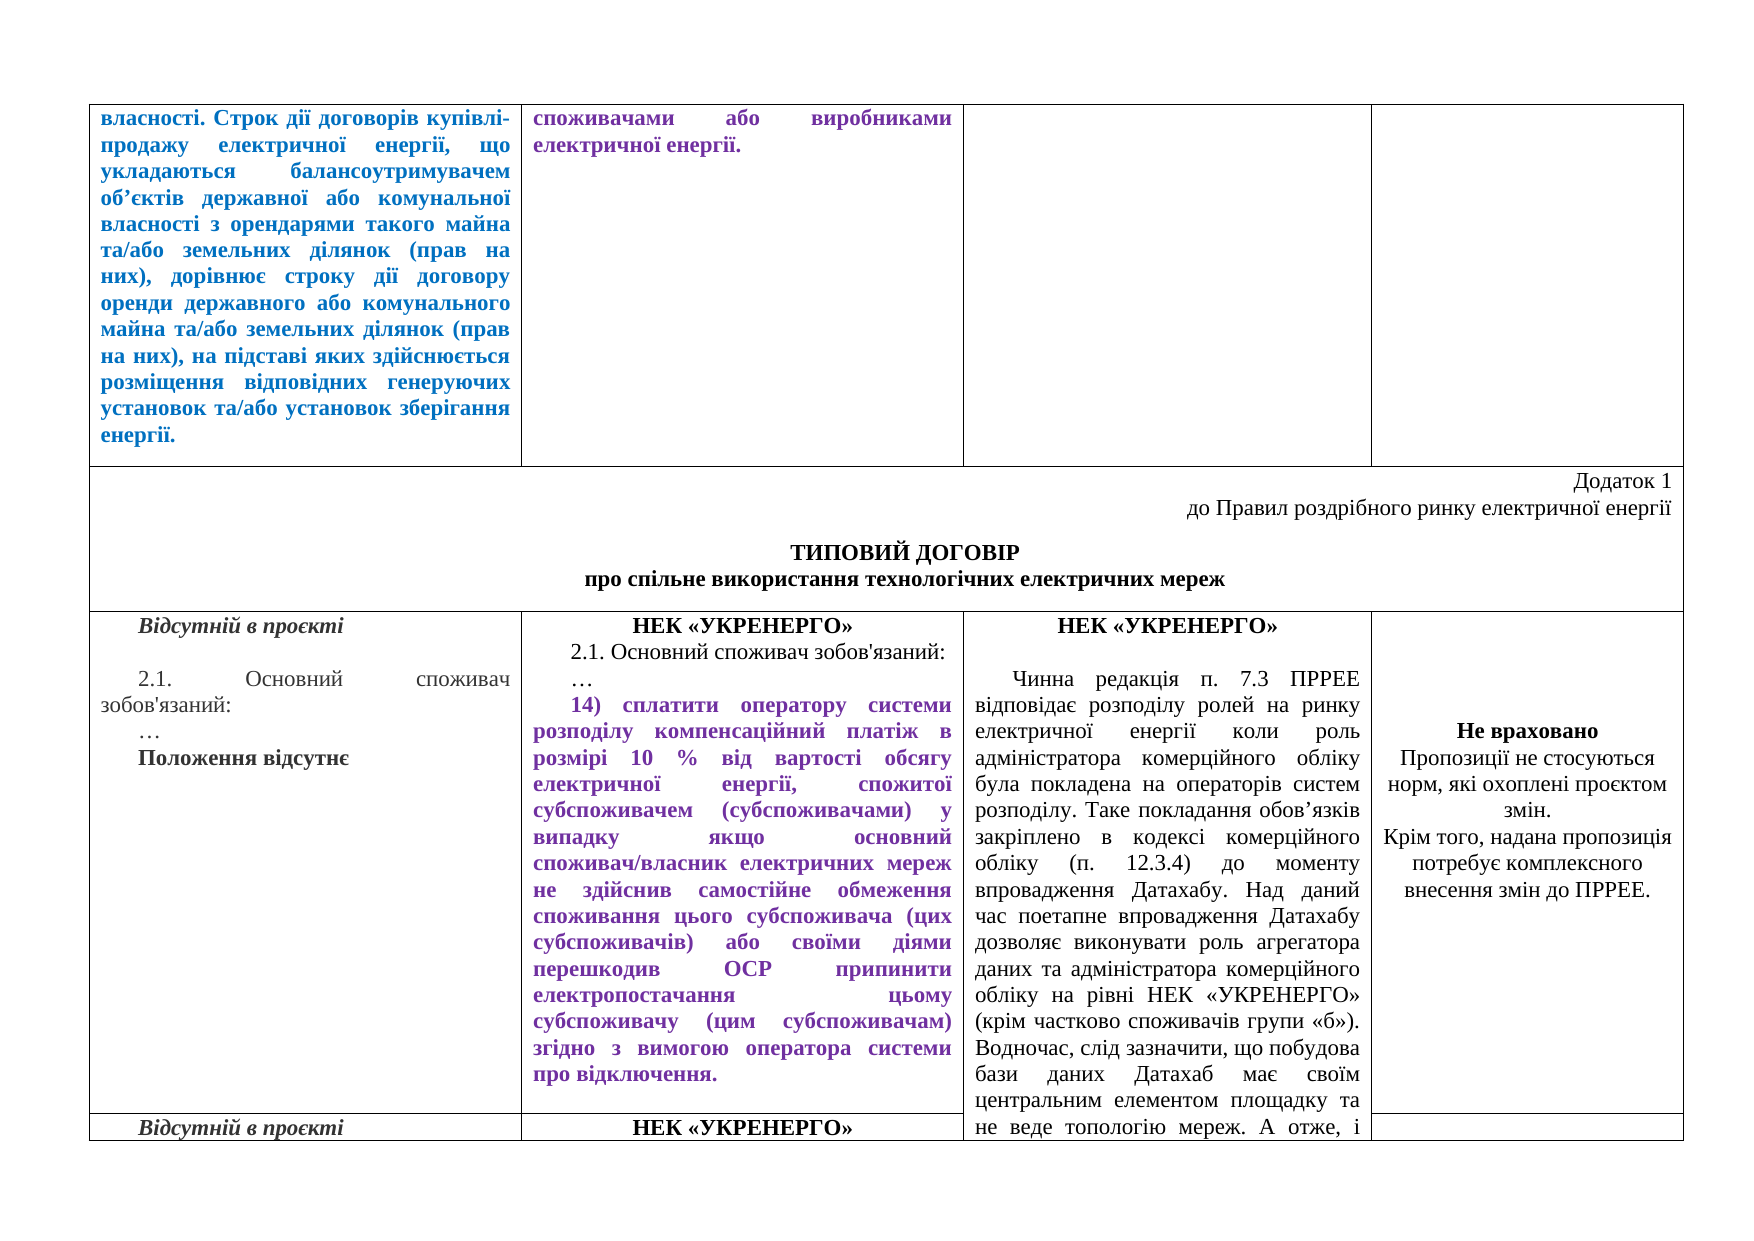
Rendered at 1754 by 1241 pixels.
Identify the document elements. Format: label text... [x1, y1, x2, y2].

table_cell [1372, 1114, 1683, 1140]
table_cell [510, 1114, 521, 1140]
table_cell Додаток 1 до Правил роздрібного ринку електричної енергії ТИПОВИЙ ДОГОВІР про спільне використання технологічних електричних мереж [90, 467, 1683, 611]
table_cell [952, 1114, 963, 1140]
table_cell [1372, 612, 1683, 1113]
table_cell НЕК «УКРЕНЕРГО» 2.1. Основний споживач зобов'язаний: … 14) сплатити оператору системи розподілу компенсаційний платіж в розмірі 10 % від вартості обсягу електричної енергії, спожитої субспоживачем (субспоживачами) у випадку якщо основний споживач/власник електричних мереж не здійснив самостійне обмеження споживання цього субспоживача (цих субспоживачів) або своїми діями перешкодив ОСР припинити електропостачання цьому субспоживачу (цим субспоживачам) згідно з вимогою оператора системи про відключення. [522, 612, 963, 1113]
table_cell Відсутній в проєкті 2.1. Основний споживач зобов'язаний: … Положення відсутнє [90, 612, 521, 1113]
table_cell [1372, 105, 1683, 466]
table_cell НЕК «УКРЕНЕРГО» Чинна редакція п. 7.3 ПРРЕЕ відповідає розподілу ролей на ринку електричної енергії коли роль адміністратора комерційного обліку була покладена на операторів систем розподілу. Таке покладання обов’язків закріплено в кодексі комерційного обліку (п. 12.3.4) до моменту впровадження Датахабу. Над даний час поетапне впровадження Датахабу дозволяє виконувати роль агрегатора даних та адміністратора комерційного обліку на рівні НЕК «УКРЕНЕРГО» (крім частково споживачів групи «б»). Водночас, слід зазначити, що побудова бази даних Датахаб має своїм центральним елементом площадку та не веде топологію мереж. А отже, і чіткого визначення яка ТКО належить споживачу, яка субспоживачу , і чи включає існуюча ТКО типу «площадка» всередині себе установки інших субспоживачів наразі немає. Тому пропонується конструкція, закріплена в типовому договорі про спільне використання технологічних електричних мереж (додаток 1 до ПРРЕЕ), коли обсяги невідключених субспоживачів покладаються на відповідного оператора системи розподілу з одночасним закріпленням права ОСР та обов’язка основного споживача сплачувати компенсацію оператору системи розподілу за обсяги невідключених субспоживачів. [964, 612, 1371, 1140]
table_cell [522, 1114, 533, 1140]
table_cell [90, 105, 521, 466]
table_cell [964, 105, 1371, 466]
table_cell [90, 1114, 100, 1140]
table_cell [522, 105, 963, 466]
